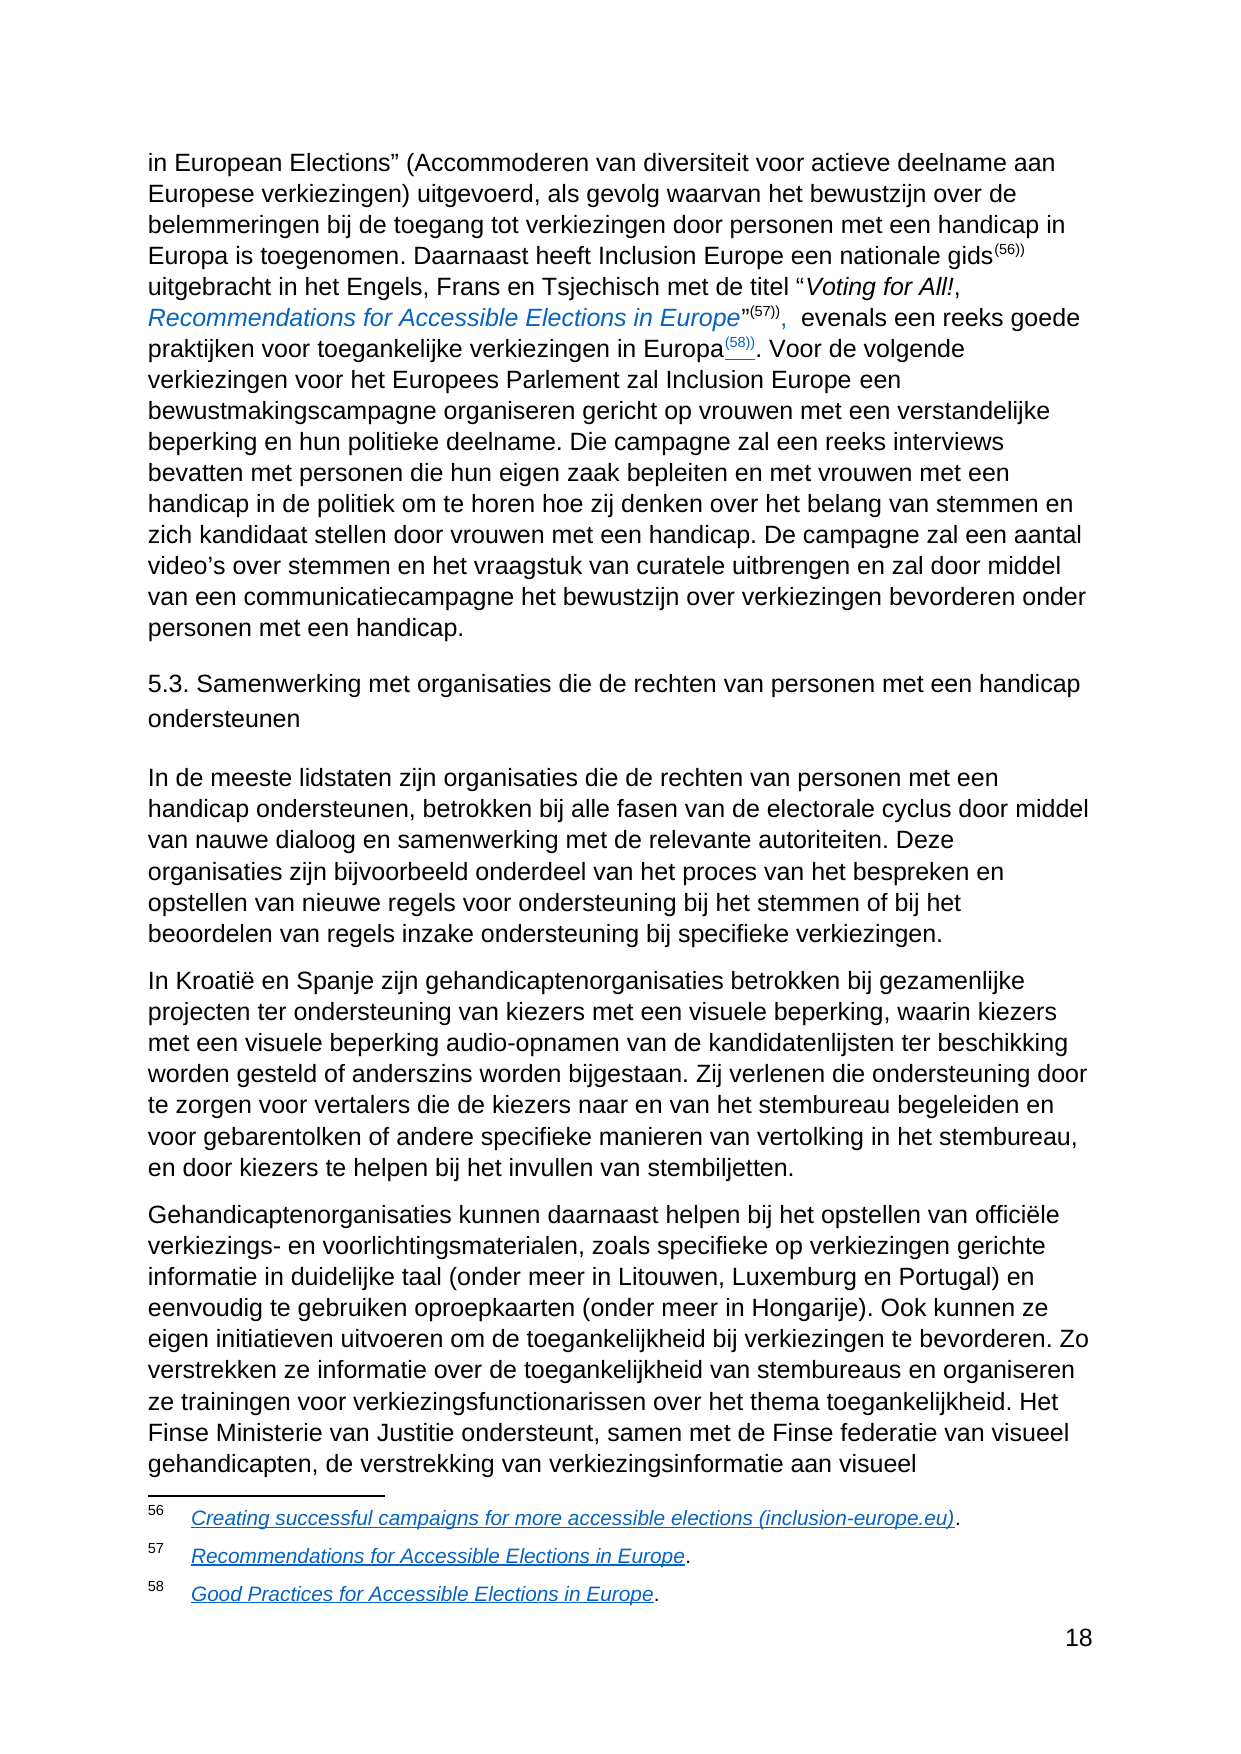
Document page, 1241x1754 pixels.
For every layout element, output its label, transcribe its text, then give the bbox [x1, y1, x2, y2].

subtitle 5.3. Samenwerking met organisaties die de rechten van personen met een handicap ondersteunen [148, 669, 1092, 733]
text In de meeste lidstaten zijn organisaties die de rechten van personen met een handicap ondersteunen, betrokken bij alle fasen van de electorale cyclus door middel van nauwe dialoog en samenwerking met de relevante autoriteiten. Deze organisaties zijn bijvoorbeeld onderdeel van het proces van het bespreken en opstellen van nieuwe regels voor ondersteuning bij het stemmen of bij het beoordelen van regels inzake ondersteuning bij specifieke verkiezingen. [148, 763, 1092, 947]
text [148, 1200, 1092, 1477]
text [148, 148, 1092, 642]
text In Kroatië en Spanje zijn gehandicaptenorganisaties betrokken bij gezamenlijke projecten ter ondersteuning van kiezers met een visuele beperking, waarin kiezers met een visuele beperking audio-opnamen van de kandidatenlijsten ter beschikking worden gesteld of anderszins worden bijgestaan. Zij verlenen die ondersteuning door te zorgen voor vertalers die de kiezers naar en van het stembureau begeleiden en voor gebarentolken of andere specifieke manieren van vertolking in het stembureau, en door kiezers te helpen bij het invullen van stembiljetten. [148, 966, 1092, 1181]
